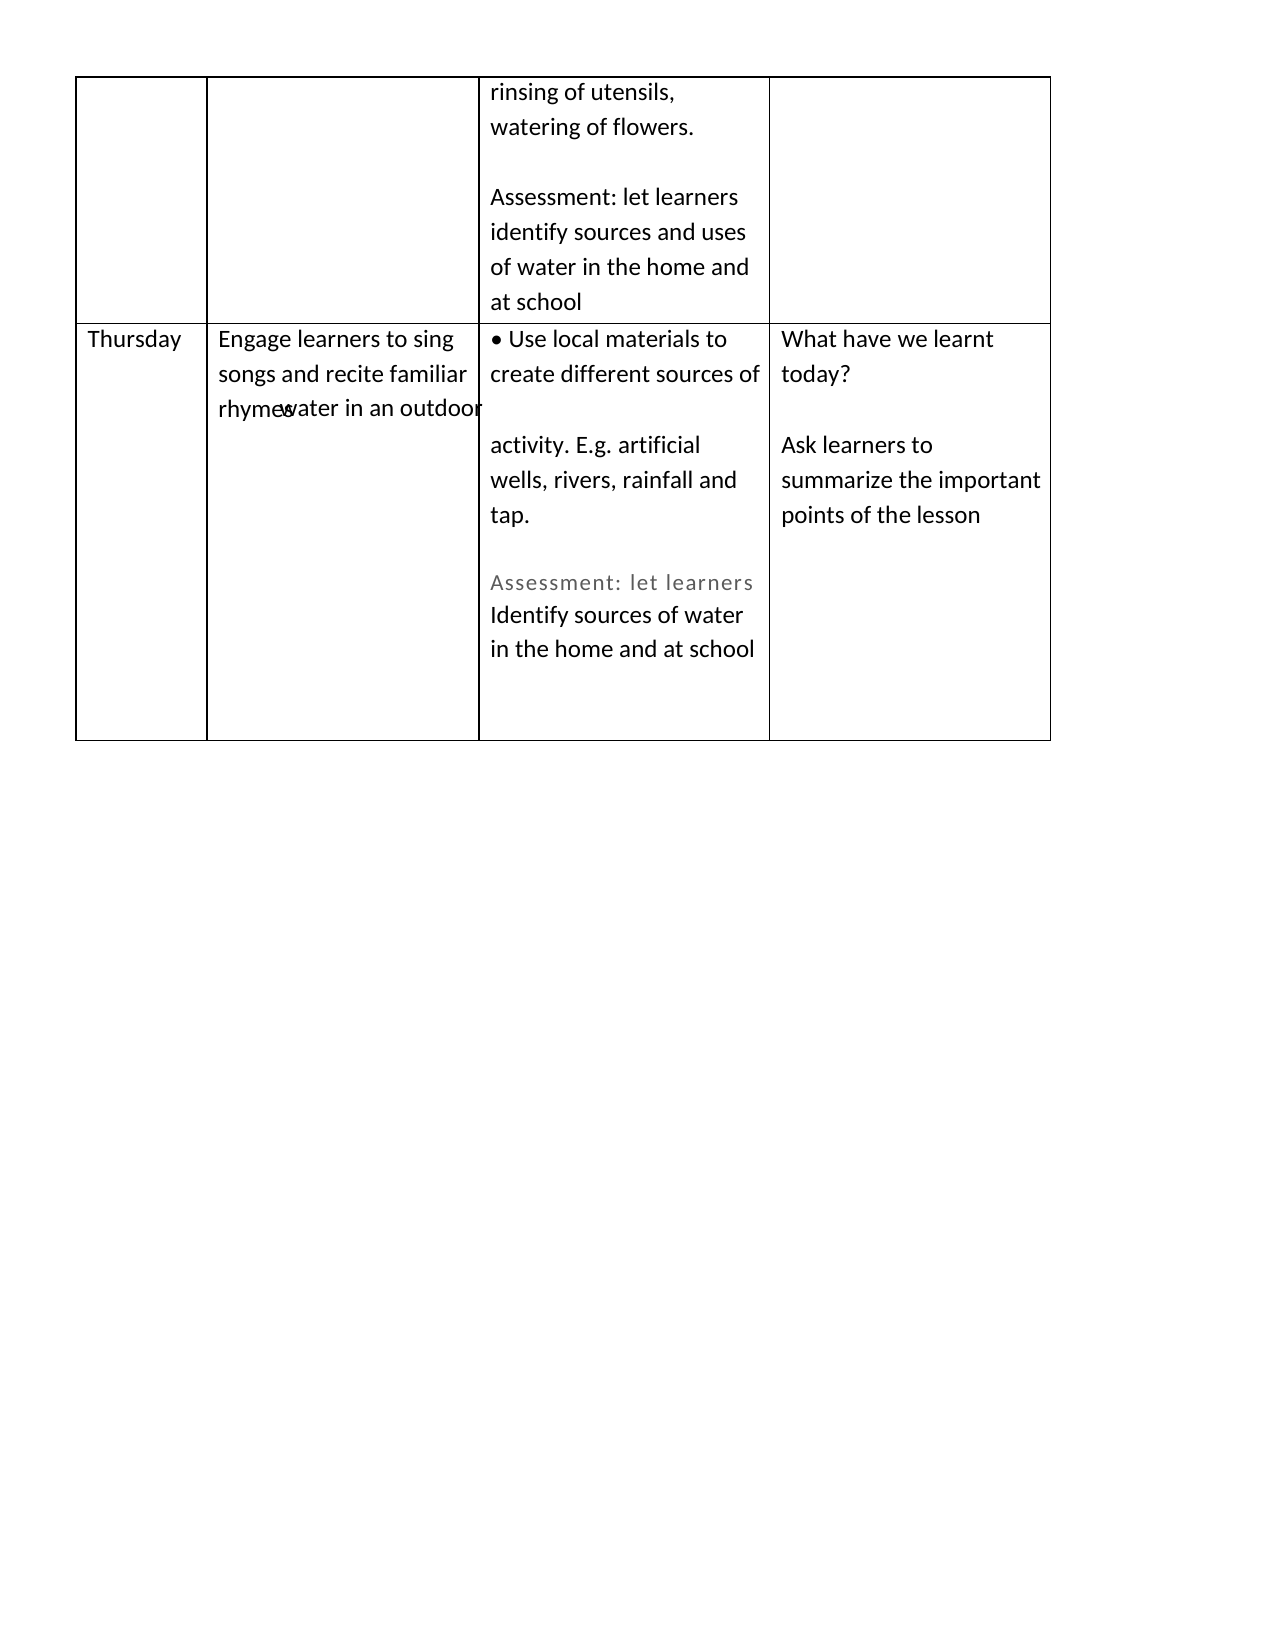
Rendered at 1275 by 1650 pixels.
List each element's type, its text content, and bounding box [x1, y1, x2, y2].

text water in an outdoor [64, 392, 697, 423]
